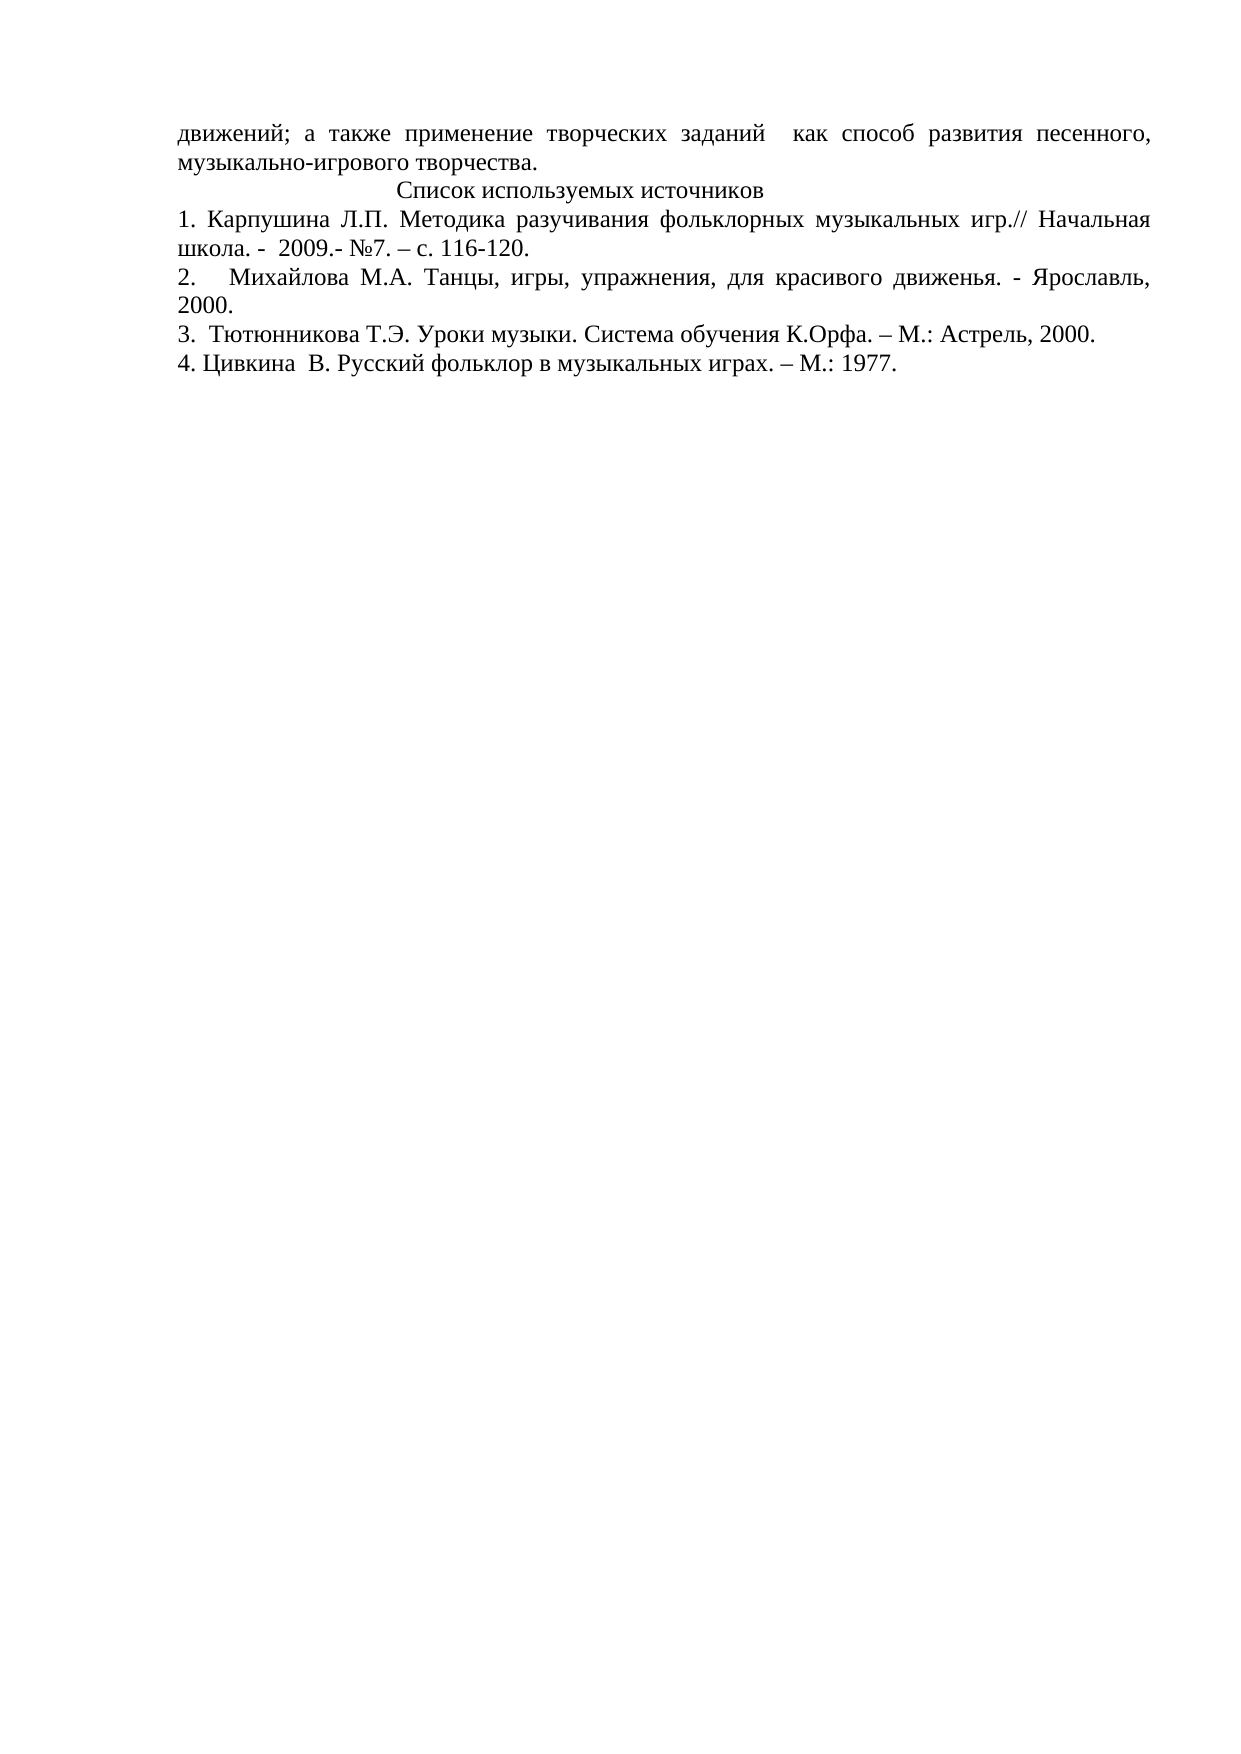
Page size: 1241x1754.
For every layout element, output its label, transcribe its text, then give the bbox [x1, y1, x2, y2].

text 3. Тютюнникова Т.Э. Уроки музыки. Система обучения К.Орфа. – М.: Астрель, 2000. [177, 319, 1152, 348]
text 1. Карпушина Л.П. Методика разучивания фольклорных музыкальных игр.// Начальная школа. - 2009.- №7. – с. 116-120. [177, 204, 1152, 262]
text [177, 118, 1152, 176]
text Список используемых источников [177, 176, 1152, 204]
text 2. Михайлова М.А. Танцы, игры, упражнения, для красивого движенья. - Ярославль, 2000. [177, 262, 1152, 319]
text 4. Цивкина В. Русский фольклор в музыкальных играх. – М.: 1977. [177, 348, 1152, 377]
